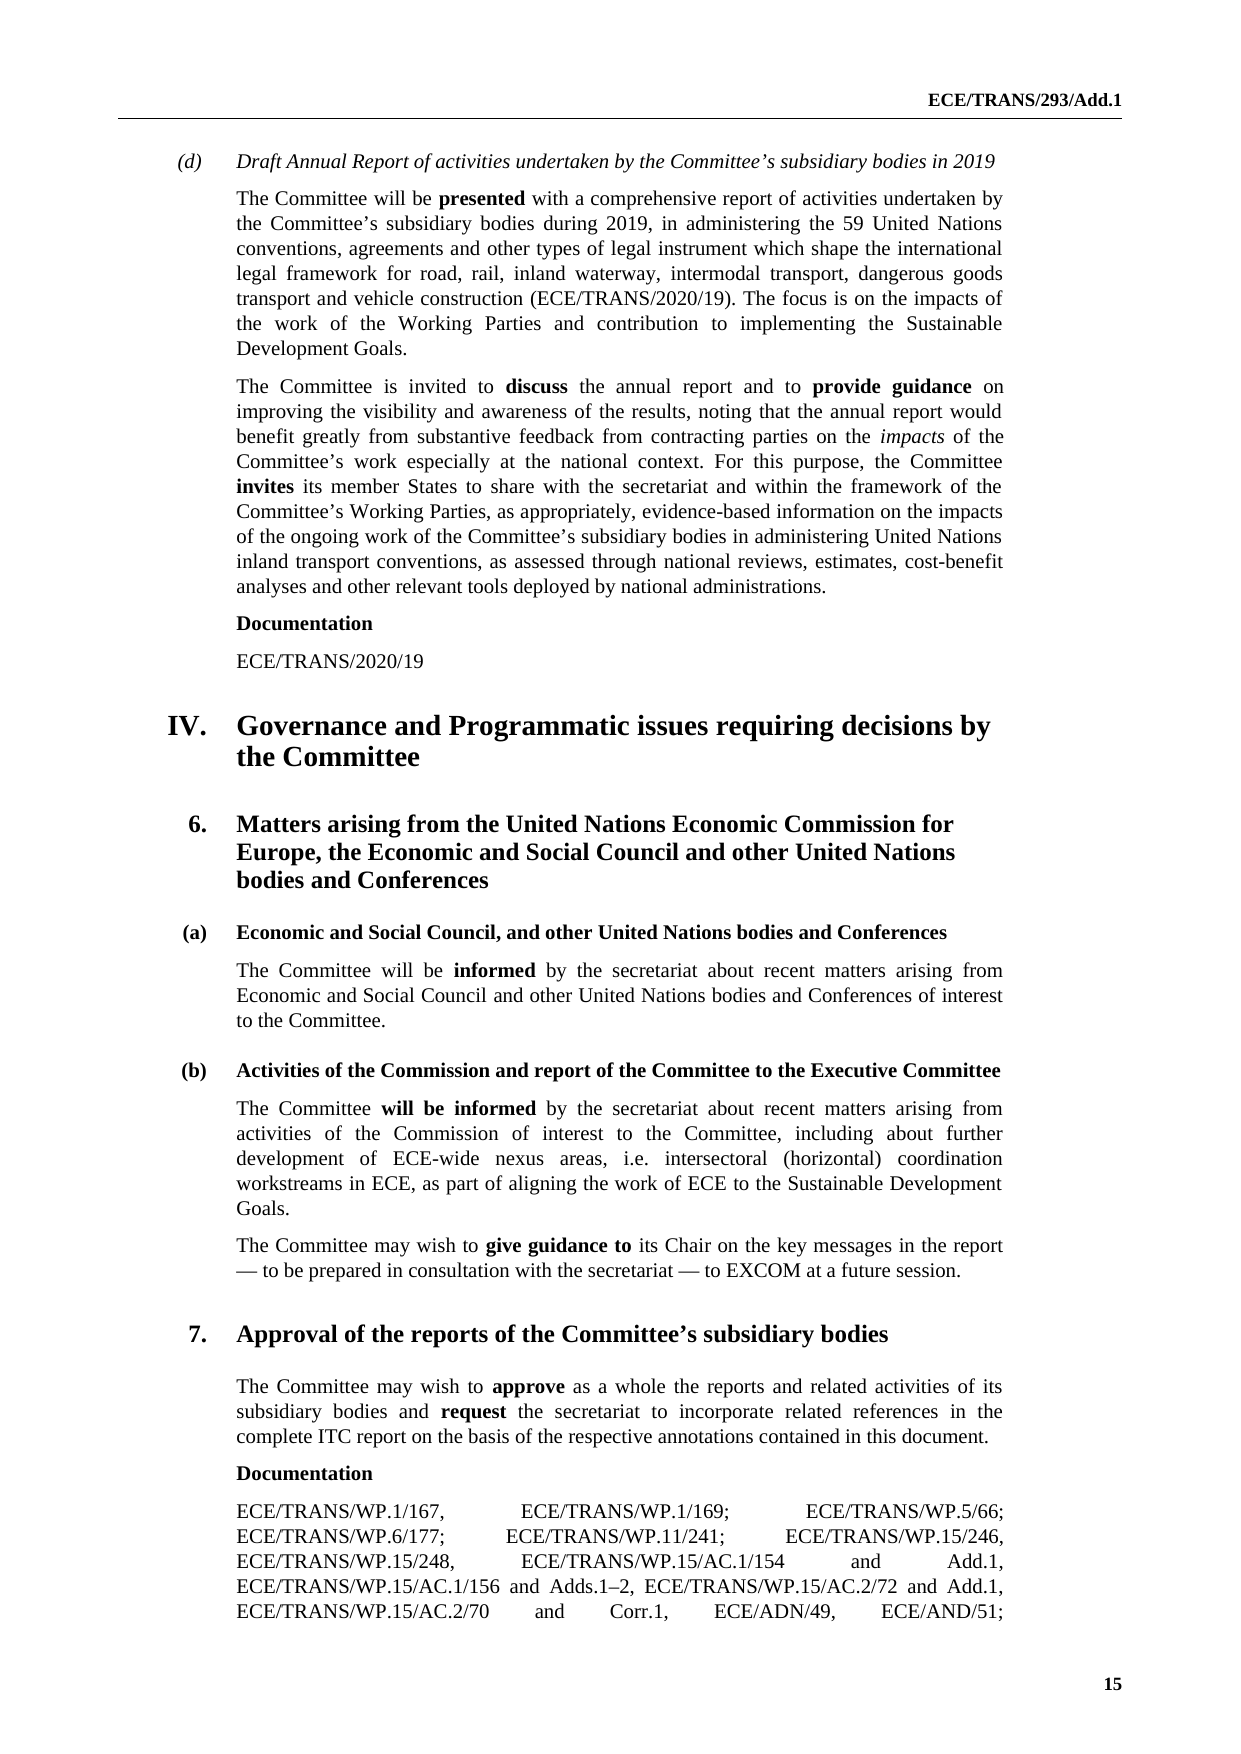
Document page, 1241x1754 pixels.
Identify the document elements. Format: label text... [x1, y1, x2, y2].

text The Committee is invited to discuss the annual report and to provide guidance on improving the visibility and awareness of the results, noting that the annual report would benefit greatly from substantive feedback from contracting parties on the impacts of the Committee’s work especially at the national context. For this purpose, the Committee invites its member States to share with the secretariat and within the framework of the Committee’s Working Parties, as appropriately, evidence-based information on the impacts of the ongoing work of the Committee’s subsidiary bodies in administering United Nations inland transport conventions, as assessed through national reviews, estimates, cost-benefit analyses and other relevant tools deployed by national administrations. [236, 373, 1004, 598]
text The Committee will be informed by the secretariat about recent matters arising from activities of the Commission of interest to the Committee, including about further development of ECE-wide nexus areas, i.e. intersectoral (horizontal) coordination workstreams in ECE, as part of aligning the work of ECE to the Sustainable Development Goals. [236, 1094, 1004, 1219]
text The Committee may wish to approve as a whole the reports and related activities of its subsidiary bodies and request the secretariat to incorporate related references in the complete ITC report on the basis of the respective annotations contained in this document. [236, 1373, 1004, 1448]
text The Committee may wish to give guidance to its Chair on the key messages in the report — to be prepared in consultation with the secretariat — to EXCOM at a future session. [236, 1232, 1004, 1282]
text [236, 1498, 1004, 1623]
text (d) Draft Annual Report of activities undertaken by the Committee’s subsidiary bodies in 2019 [118, 148, 1004, 173]
text Documentation [236, 1460, 1004, 1485]
text (a) Economic and Social Council, and other United Nations bodies and Conferences [118, 919, 1004, 944]
text 7. Approval of the reports of the Committee’s subsidiary bodies [118, 1319, 1004, 1348]
text The Committee will be informed by the secretariat about recent matters arising from Economic and Social Council and other United Nations bodies and Conferences of interest to the Committee. [236, 957, 1004, 1032]
text The Committee will be presented with a comprehensive report of activities undertaken by the Committee’s subsidiary bodies during 2019, in administering the 59 United Nations conventions, agreements and other types of legal instrument which shape the international legal framework for road, rail, inland waterway, intermodal transport, dangerous goods transport and vehicle construction (ECE/TRANS/2020/19). The focus is on the impacts of the work of the Working Parties and contribution to implementing the Sustainable Development Goals. [236, 185, 1004, 360]
text IV. Governance and Programmatic issues requiring decisions by the Committee [118, 710, 1004, 773]
text Documentation [236, 610, 1004, 635]
text 6. Matters arising from the United Nations Economic Commission for Europe, the Economic and Social Council and other United Nations bodies and Conferences [118, 810, 1004, 894]
text (b) Activities of the Commission and report of the Committee to the Executive Committee [118, 1057, 1004, 1082]
text ECE/TRANS/2020/19 [236, 648, 1004, 673]
